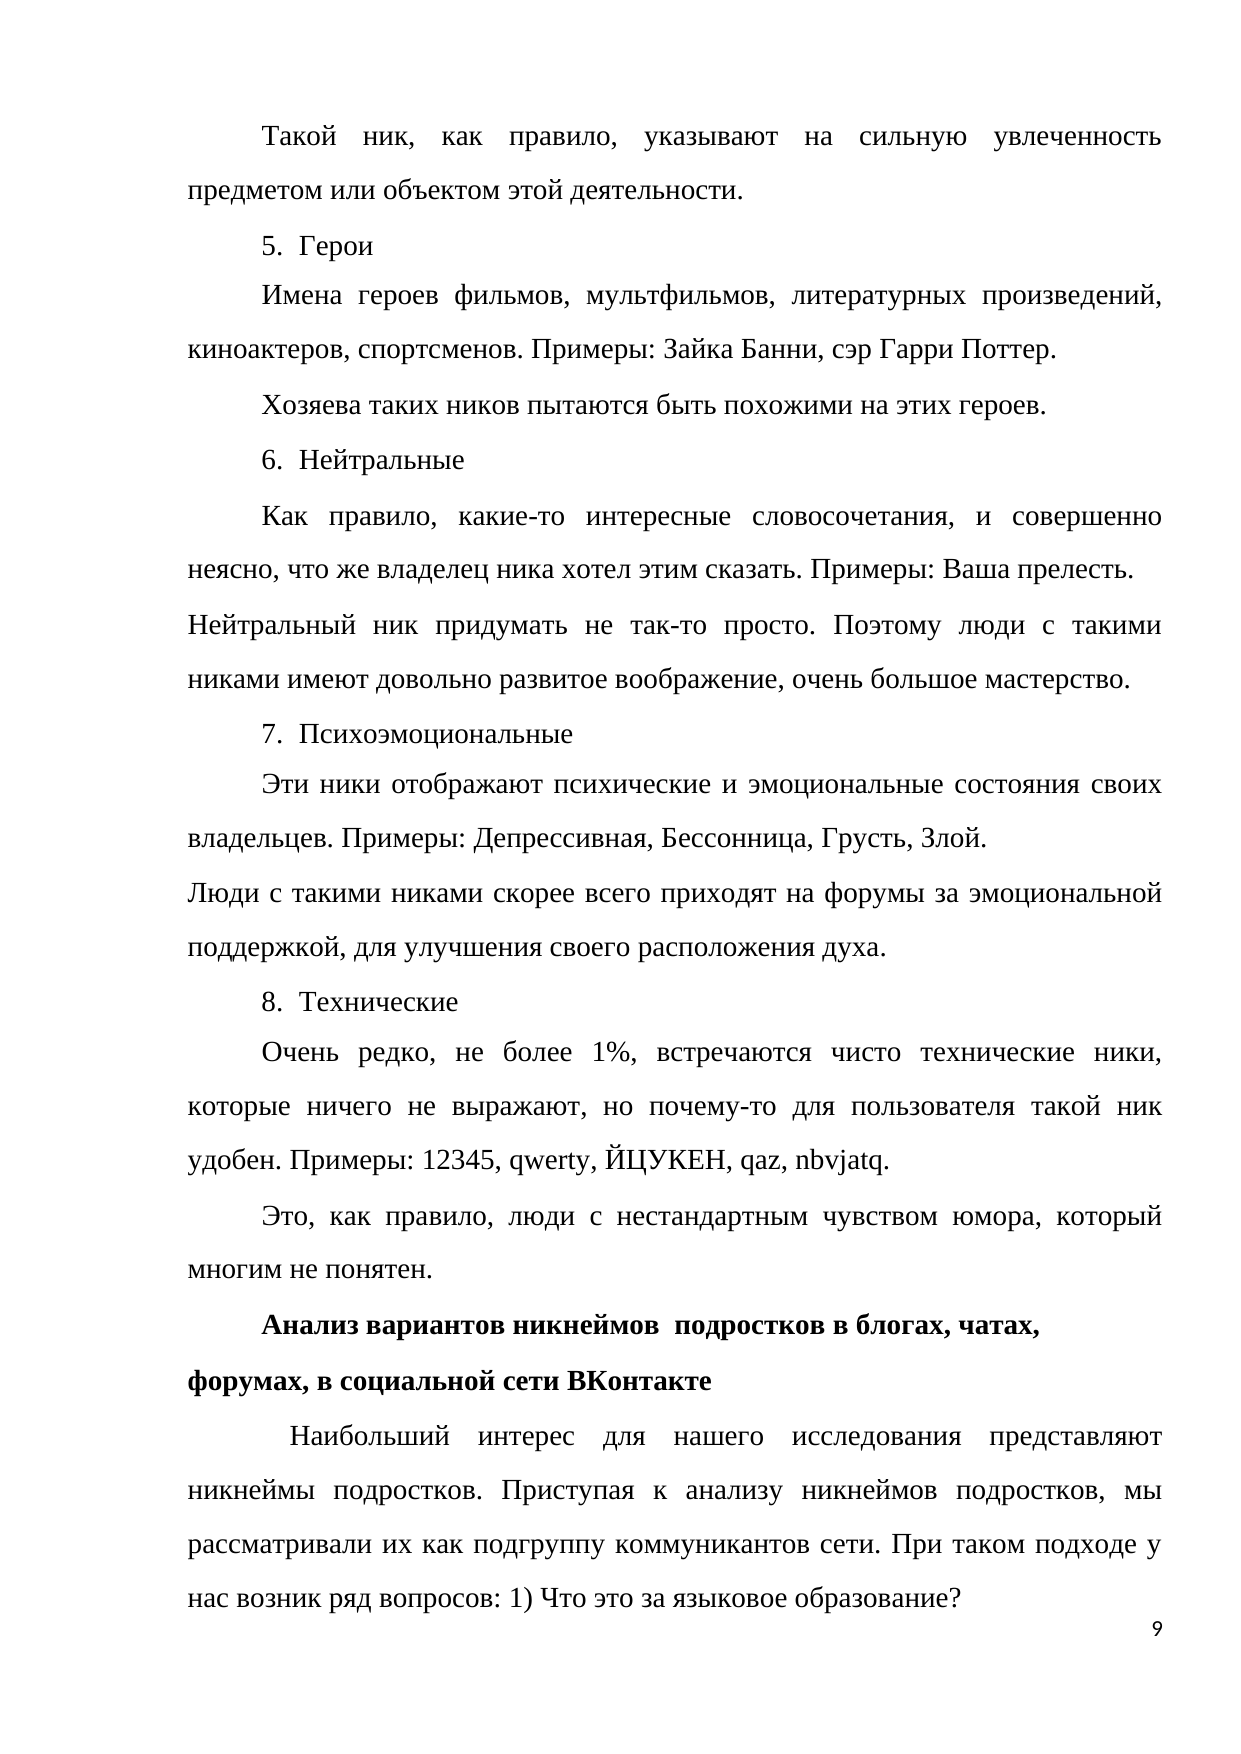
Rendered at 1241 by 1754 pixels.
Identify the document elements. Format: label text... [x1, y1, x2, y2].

text Нейтральный ник придумать не так-то просто. Поэтому люди с такими никами имеют довольно развитое воображение, очень большое мастерство. [187, 607, 1163, 694]
text Очень редко, не более 1%, встречаются чисто технические ники, которые ничего не выражают, но почему-то для пользователя такой ник удобен. Примеры: 12345, qwerty, ЙЦУКЕН, qaz, nbvjatq. [187, 1034, 1163, 1176]
text Такой ник, как правило, указывают на сильную увлеченность предметом или объектом этой деятельности. [187, 118, 1163, 206]
text Как правило, какие-то интересные словосочетания, и совершенно неясно, что же владелец ника хотел этим сказать. Примеры: Ваша прелесть. [187, 498, 1163, 585]
list Нейтральные [261, 442, 1163, 476]
text Это, как правило, люди с нестандартным чувством юмора, который многим не понятен. [187, 1198, 1163, 1285]
text Люди с такими никами скорее всего приходят на форумы за эмоциональной поддержкой, для улучшения своего расположения духа. [187, 875, 1163, 963]
text Наибольший интерес для нашего исследования представляют никнеймы подростков. Приступая к анализу никнеймов подростков, мы рассматривали их как подгруппу коммуникантов сети. При таком подходе у нас возник ряд вопросов: 1) Что это за языковое образование? [187, 1418, 1163, 1614]
list Технические [261, 984, 1163, 1018]
list Герои [261, 228, 1163, 261]
subtitle Анализ вариантов никнеймов подростков в блогах, чатах, форумах, в социальной сети ВКонтакте [187, 1307, 1163, 1396]
text Эти ники отображают психические и эмоциональные состояния своих владельцев. Примеры: Депрессивная, Бессонница, Грусть, Злой. [187, 766, 1163, 853]
text Имена героев фильмов, мультфильмов, литературных произведений, киноактеров, спортсменов. Примеры: Зайка Банни, сэр Гарри Поттер. [187, 277, 1163, 365]
list Психоэмоциональные [261, 716, 1163, 750]
text Хозяева таких ников пытаются быть похожими на этих героев. [261, 387, 1163, 420]
